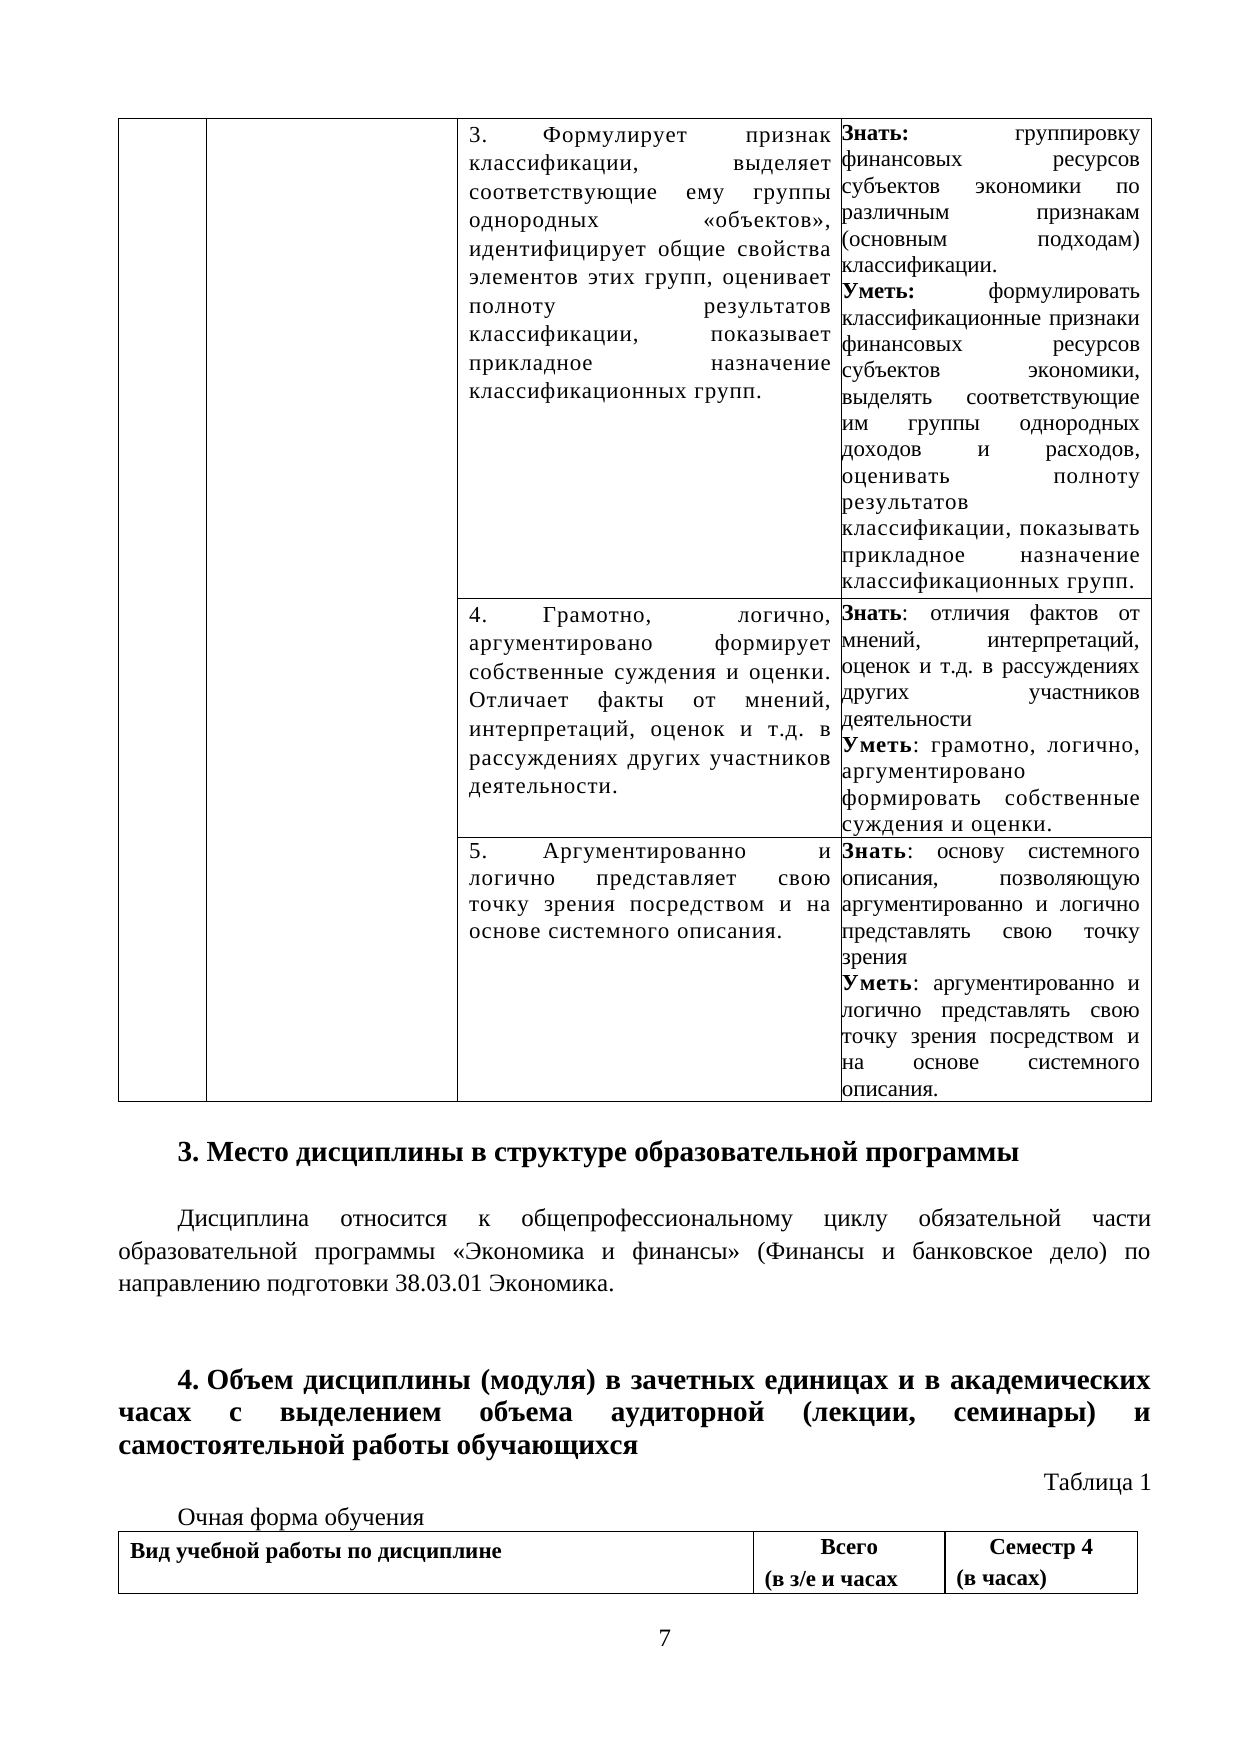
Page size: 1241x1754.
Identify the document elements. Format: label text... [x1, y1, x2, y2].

text 4. Объем дисциплины (модуля) в зачетных единицах и в академических часах с выделением объема аудиторной (лекции, семинары) и самостоятельной работы обучающихся [118, 1363, 1152, 1461]
table_header Семестр 4 (в часах) [946, 1532, 1137, 1593]
table_cell [207, 119, 457, 1101]
text Дисциплина относится к общепрофессиональному циклу обязательной части образовательной программы «Экономика и финансы» (Финансы и банковское дело) по направлению подготовки 38.03.01 Экономика. [118, 1201, 1152, 1298]
text 3. Место дисциплины в структуре образовательной программы [118, 1136, 1152, 1168]
table_cell [119, 119, 206, 1101]
table_cell Знать: основу системного описания, позволяющую аргументированно и логично представлять свою точку зрения Уметь: аргументированно и логично представлять свою точку зрения посредством и на основе системного описания. [842, 838, 1151, 1101]
table_header Вид учебной работы по дисциплине [119, 1532, 753, 1593]
table_cell Знать: группировку финансовых ресурсов субъектов экономики по различным признакам (основным подходам) классификации. Уметь: формулировать классификационные признаки финансовых ресурсов субъектов экономики, выделять соответствующие им группы однородных доходов и расходов, оценивать полноту результатов классификации, показывать прикладное назначение классификационных групп. [842, 119, 1151, 598]
text Очная форма обучения [177, 1502, 1152, 1531]
table_cell 5. Аргументированно и логично представляет свою точку зрения посредством и на основе системного описания. [458, 838, 841, 1101]
table_cell 3. Формулирует признак классификации, выделяет соответствующие ему группы однородных «объектов», идентифицирует общие свойства элементов этих групп, оценивает полноту результатов классификации, показывает прикладное назначение классификационных групп. [458, 119, 841, 598]
table_header Всего (в з/е и часах [754, 1532, 944, 1593]
text Таблица 1 [177, 1467, 1152, 1496]
table_cell 4. Грамотно, логично, аргументировано формирует собственные суждения и оценки. Отличает факты от мнений, интерпретаций, оценок и т.д. в рассуждениях других участников деятельности. [458, 599, 841, 837]
table_cell Знать: отличия фактов от мнений, интерпретаций, оценок и т.д. в рассуждениях других участников деятельности Уметь: грамотно, логично, аргументировано формировать собственные суждения и оценки. [842, 599, 1151, 837]
